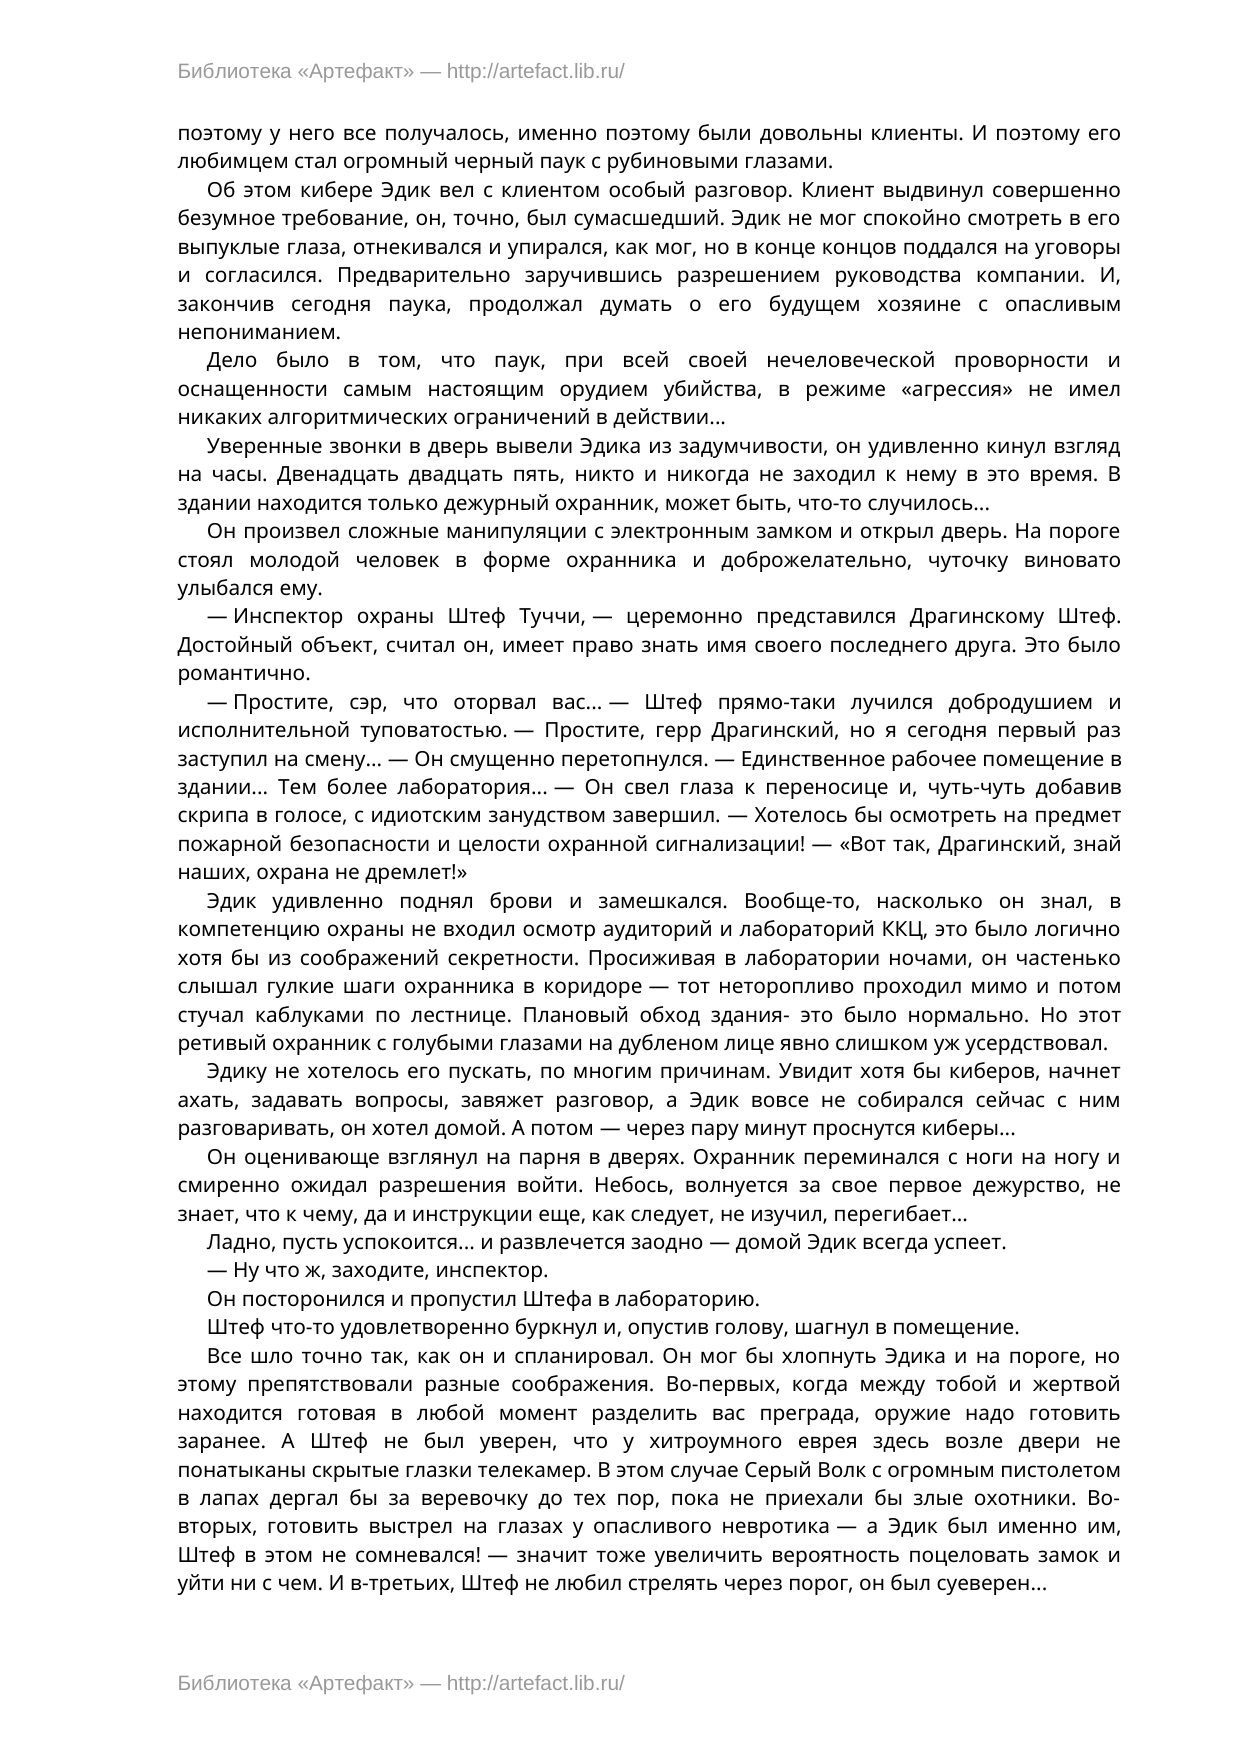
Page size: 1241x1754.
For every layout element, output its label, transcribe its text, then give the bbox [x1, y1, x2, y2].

text — Инспектор охраны Штеф Туччи, — церемонно представился Драгинскому Штеф. Достойный объект, считал он, имеет право знать имя своего последнего друга. Это было романтично. [177, 602, 1122, 687]
text Эдику не хотелось его пускать, по многим причинам. Увидит хотя бы киберов, начнет ахать, задавать вопросы, завяжет разговор, а Эдик вовсе не собирался сейчас с ним разговаривать, он хотел домой. А потом — через пару минут проснутся киберы... [177, 1057, 1122, 1142]
text Об этом кибере Эдик вел с клиентом особый разговор. Клиент выдвинул совершенно безумное требование, он, точно, был сумасшедший. Эдик не мог спокойно смотреть в его выпуклые глаза, отнекивался и упирался, как мог, но в конце концов поддался на уговоры и согласился. Предварительно заручившись разрешением руководства компании. И, закончив сегодня паука, продолжал думать о его будущем хозяине с опасливым непониманием. [177, 175, 1122, 346]
text Дело было в том, что паук, при всей своей нечеловеческой проворности и оснащенности самым настоящим орудием убийства, в режиме «агрессия» не имел никаких алгоритмических ограничений в действии... [177, 346, 1122, 431]
text Эдик удивленно поднял брови и замешкался. Вообще-то, насколько он знал, в компетенцию охраны не входил осмотр аудиторий и лабораторий ККЦ, это было логично хотя бы из соображений секретности. Просиживая в лаборатории ночами, он частенько слышал гулкие шаги охранника в коридоре — тот неторопливо проходил мимо и потом стучал каблуками по лестнице. Плановый обход здания- это было нормально. Но этот ретивый охранник с голубыми глазами на дубленом лице явно слишком уж усердствовал. [177, 886, 1122, 1057]
text Уверенные звонки в дверь вывели Эдика из задумчивости, он удивленно кинул взгляд на часы. Двенадцать двадцать пять, никто и никогда не заходил к нему в это время. В здании находится только дежурный охранник, может быть, что-то случилось... [177, 431, 1122, 516]
text — Ну что ж, заходите, инспектор. [177, 1256, 1122, 1284]
text Ладно, пусть успокоится... и развлечется заодно — домой Эдик всегда успеет. [177, 1227, 1122, 1256]
text Он произвел сложные манипуляции с электронным замком и открыл дверь. На пороге стоял молодой человек в форме охранника и доброжелательно, чуточку виновато улыбался ему. [177, 516, 1122, 602]
text Все шло точно так, как он и спланировал. Он мог бы хлопнуть Эдика и на пороге, но этому препятствовали разные соображения. Во-первых, когда между тобой и жертвой находится готовая в любой момент разделить вас преграда, оружие надо готовить заранее. А Штеф не был уверен, что у хитроумного еврея здесь возле двери не понатыканы скрытые глазки телекамер. В этом случае Серый Волк с огромным пистолетом в лапах дергал бы за веревочку до тех пор, пока не приехали бы злые охотники. Во-вторых, готовить выстрел на глазах у опасливого невротика — а Эдик был именно им, Штеф в этом не сомневался! — значит тоже увеличить вероятность поцеловать замок и уйти ни с чем. И в-третьих, Штеф не любил стрелять через порог, он был суеверен... [177, 1341, 1122, 1597]
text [177, 118, 1122, 175]
text Штеф что-то удовлетворенно буркнул и, опустив голову, шагнул в помещение. [177, 1312, 1122, 1341]
text Он посторонился и пропустил Штефа в лабораторию. [177, 1284, 1122, 1312]
text — Простите, сэр, что оторвал вас... — Штеф прямо-таки лучился добродушием и исполнительной туповатостью. — Простите, герр Драгинский, но я сегодня первый раз заступил на смену... — Он смущенно перетопнулся. — Единственное рабочее помещение в здании... Тем более лаборатория... — Он свел глаза к переносице и, чуть-чуть добавив скрипа в голосе, с идиотским занудством завершил. — Хотелось бы осмотреть на предмет пожарной безопасности и целости охранной сигнализации! — «Вот так, Драгинский, знай наших, охрана не дремлет!» [177, 687, 1122, 886]
text Он оценивающе взглянул на парня в дверях. Охранник переминался с ноги на ногу и смиренно ожидал разрешения войти. Небось, волнуется за свое первое дежурство, не знает, что к чему, да и инструкции еще, как следует, не изучил, перегибает... [177, 1142, 1122, 1227]
